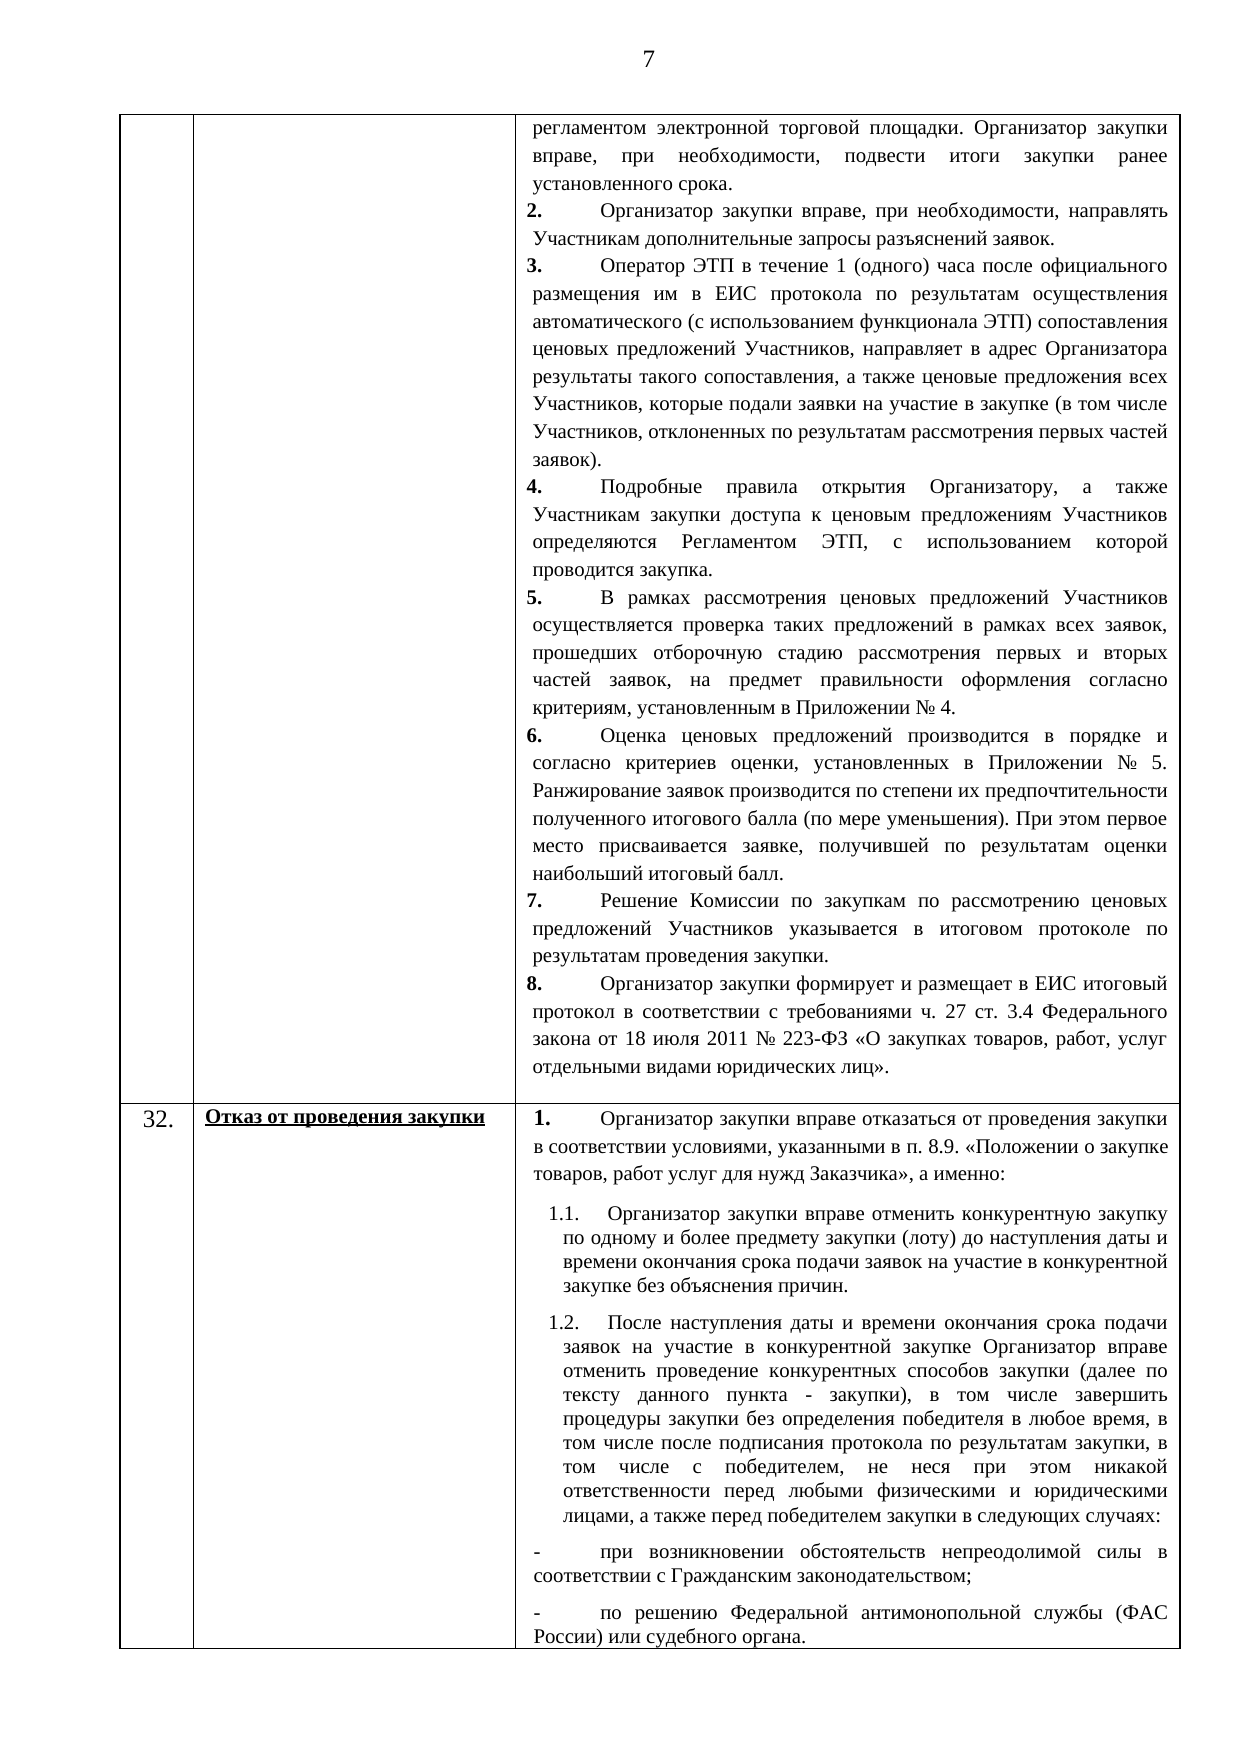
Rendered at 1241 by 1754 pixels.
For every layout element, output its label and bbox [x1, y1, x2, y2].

table_cell [194, 1104, 515, 1648]
table_cell [516, 115, 1179, 1103]
table_cell [121, 115, 193, 1103]
table_cell [516, 1104, 1179, 1648]
table_cell [194, 115, 515, 1103]
table_cell [121, 1104, 193, 1648]
